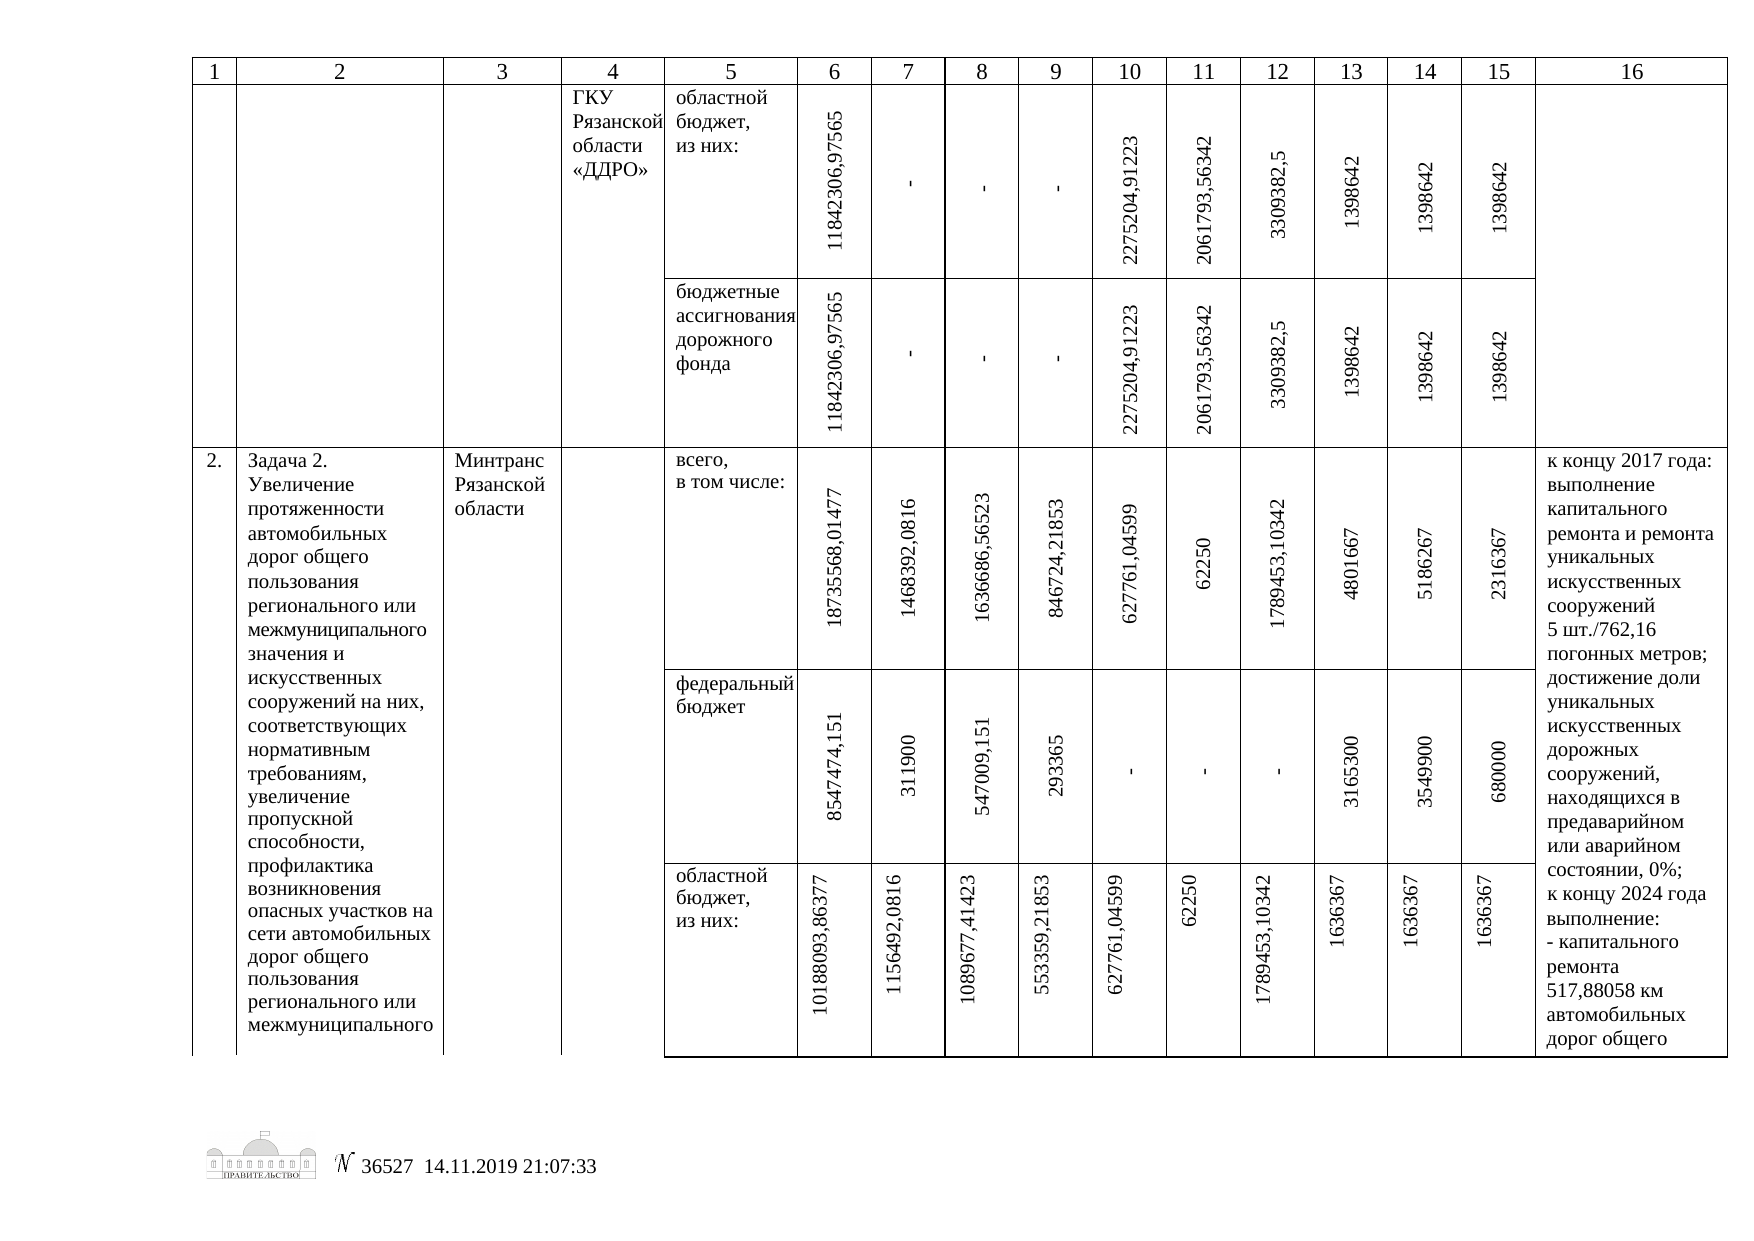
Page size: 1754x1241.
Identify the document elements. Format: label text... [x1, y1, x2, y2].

table_cell - [1241, 670, 1314, 863]
table_cell 1398642 [1315, 279, 1387, 447]
table_cell областной бюджет, из них: бюджетные ассигнования дорожного фонда [665, 864, 797, 1056]
table_header 11 [1167, 58, 1240, 84]
table_cell 547009,151 [946, 670, 1018, 863]
table_cell [444, 85, 561, 447]
table_cell - [1093, 670, 1166, 863]
table_cell 8547474,151 [798, 670, 871, 863]
table_cell 3309382,5 [1241, 85, 1314, 278]
table_header 12 [1241, 58, 1314, 84]
table_header 14 [1388, 58, 1461, 84]
table_cell 1089677,41423 [946, 864, 1018, 1056]
table_header 16 [1536, 58, 1727, 84]
table_cell - [1167, 670, 1240, 863]
table_cell 846724,21853 [1019, 448, 1092, 669]
picture [206, 1131, 316, 1179]
table_cell Минтранс Рязанской области [443, 448, 561, 1056]
table_cell - [872, 85, 944, 278]
table_cell 3165300 [1315, 670, 1387, 863]
table_header 9 [1019, 58, 1092, 84]
table_header 6 [798, 58, 871, 84]
table_header 5 [665, 58, 797, 84]
table_cell всего, в том числе: [665, 448, 797, 669]
table_cell 2. [193, 448, 236, 1056]
table_cell 2061793,56342 [1167, 279, 1240, 447]
table_header 15 [1462, 58, 1535, 84]
table_cell 1398642 [1315, 85, 1387, 278]
table_cell 2275204,91223 [1093, 279, 1166, 447]
table_header 13 [1315, 58, 1387, 84]
table_cell 680000 [1462, 670, 1535, 863]
table_header 8 [946, 58, 1018, 84]
table_cell 1156492,0816 [872, 864, 944, 1056]
table_cell 1789453,10342 [1241, 864, 1314, 1056]
table_cell 1636367 [1462, 864, 1535, 1056]
table_cell [193, 85, 236, 447]
table_cell 10188093,86377 [798, 864, 871, 1056]
table_cell 293365 [1019, 670, 1092, 863]
table_header 3 [444, 58, 561, 84]
table_header 2 [237, 58, 443, 84]
table_cell [561, 448, 664, 1056]
table_cell 5186267 [1388, 448, 1461, 669]
table_header 4 [562, 58, 664, 84]
table_cell 11842306,97565 [798, 279, 871, 447]
table_cell 627761,04599 [1093, 448, 1166, 669]
table_cell бюджетные ассигнования дорожного фонда [665, 279, 797, 447]
table_cell 1398642 [1462, 85, 1535, 278]
table_cell 3309382,5 [1241, 279, 1314, 447]
table_cell 1468392,0816 [872, 448, 944, 669]
table_header 7 [872, 58, 944, 84]
table_cell - [946, 279, 1018, 447]
table_cell Задача 2. Увеличение протяженности автомобильных дорог общего пользования регионального или межмуниципального значения и искусственных сооружений на них, соответствующих нормативным требованиям, увеличение пропускной способности, профилактика возникновения опасных участков на сети автомобильных дорог общего пользования регионального или межмуниципального значения, повышение их технических характеристик, в том числе: [236, 448, 443, 1056]
table_cell 62250 [1167, 864, 1240, 1056]
table_cell - [872, 279, 944, 447]
table_cell 311900 [872, 670, 944, 863]
table_cell 627761,04599 [1093, 864, 1166, 1056]
table_cell 2061793,56342 [1167, 85, 1240, 278]
table_cell 1636367 [1315, 864, 1387, 1056]
table_cell 62250 [1167, 448, 1240, 669]
table_cell 1789453,10342 [1241, 448, 1314, 669]
table_cell 1636367 [1388, 864, 1461, 1056]
table_cell областной бюджет, из них: [665, 85, 797, 278]
table_cell - [946, 85, 1018, 278]
table_cell 2316367 [1462, 448, 1535, 669]
table_cell - [1019, 279, 1092, 447]
table_cell 3549900 [1388, 670, 1461, 863]
picture [330, 1150, 359, 1174]
table_cell 1398642 [1462, 279, 1535, 447]
table_cell 1398642 [1388, 85, 1461, 278]
table_cell 1636686,56523 [946, 448, 1018, 669]
table_cell 2275204,91223 [1093, 85, 1166, 278]
table_cell 553359,21853 [1019, 864, 1092, 1056]
table_cell 11842306,97565 [798, 85, 871, 278]
table_cell ГКУ Рязанской области «ДДРО» [562, 85, 664, 447]
table_cell к концу 2017 года: выполнение капитального ремонта и ремонта уникальных искусственных сооружений 5 шт./762,16 погонных метров; достижение доли уникальных искусственных дорожных сооружений, находящихся в предаварийном или аварийном состоянии, 0%; к концу 2024 года выполнение: - капитального ремонта 517,88058 км автомобильных дорог общего пользования регионального или межмуниципаль-ного значения и 470,96 погонных метров искусственных сооружений на них; - ремонта 1110,056 км автомобильных дорог общего пользования регионального или межмуниципаль-ного значения и 3961,99 погонных метров искусственных сооружений на них [1536, 448, 1727, 1056]
table_cell федеральный бюджет [665, 670, 797, 863]
table_cell - [1019, 85, 1092, 278]
table_cell 1398642 [1388, 279, 1461, 447]
table_header 10 [1093, 58, 1166, 84]
table_header 1 [193, 58, 236, 84]
table_cell 18735568,01477 [798, 448, 871, 669]
table_cell 4801667 [1315, 448, 1387, 669]
table_cell [237, 85, 443, 447]
